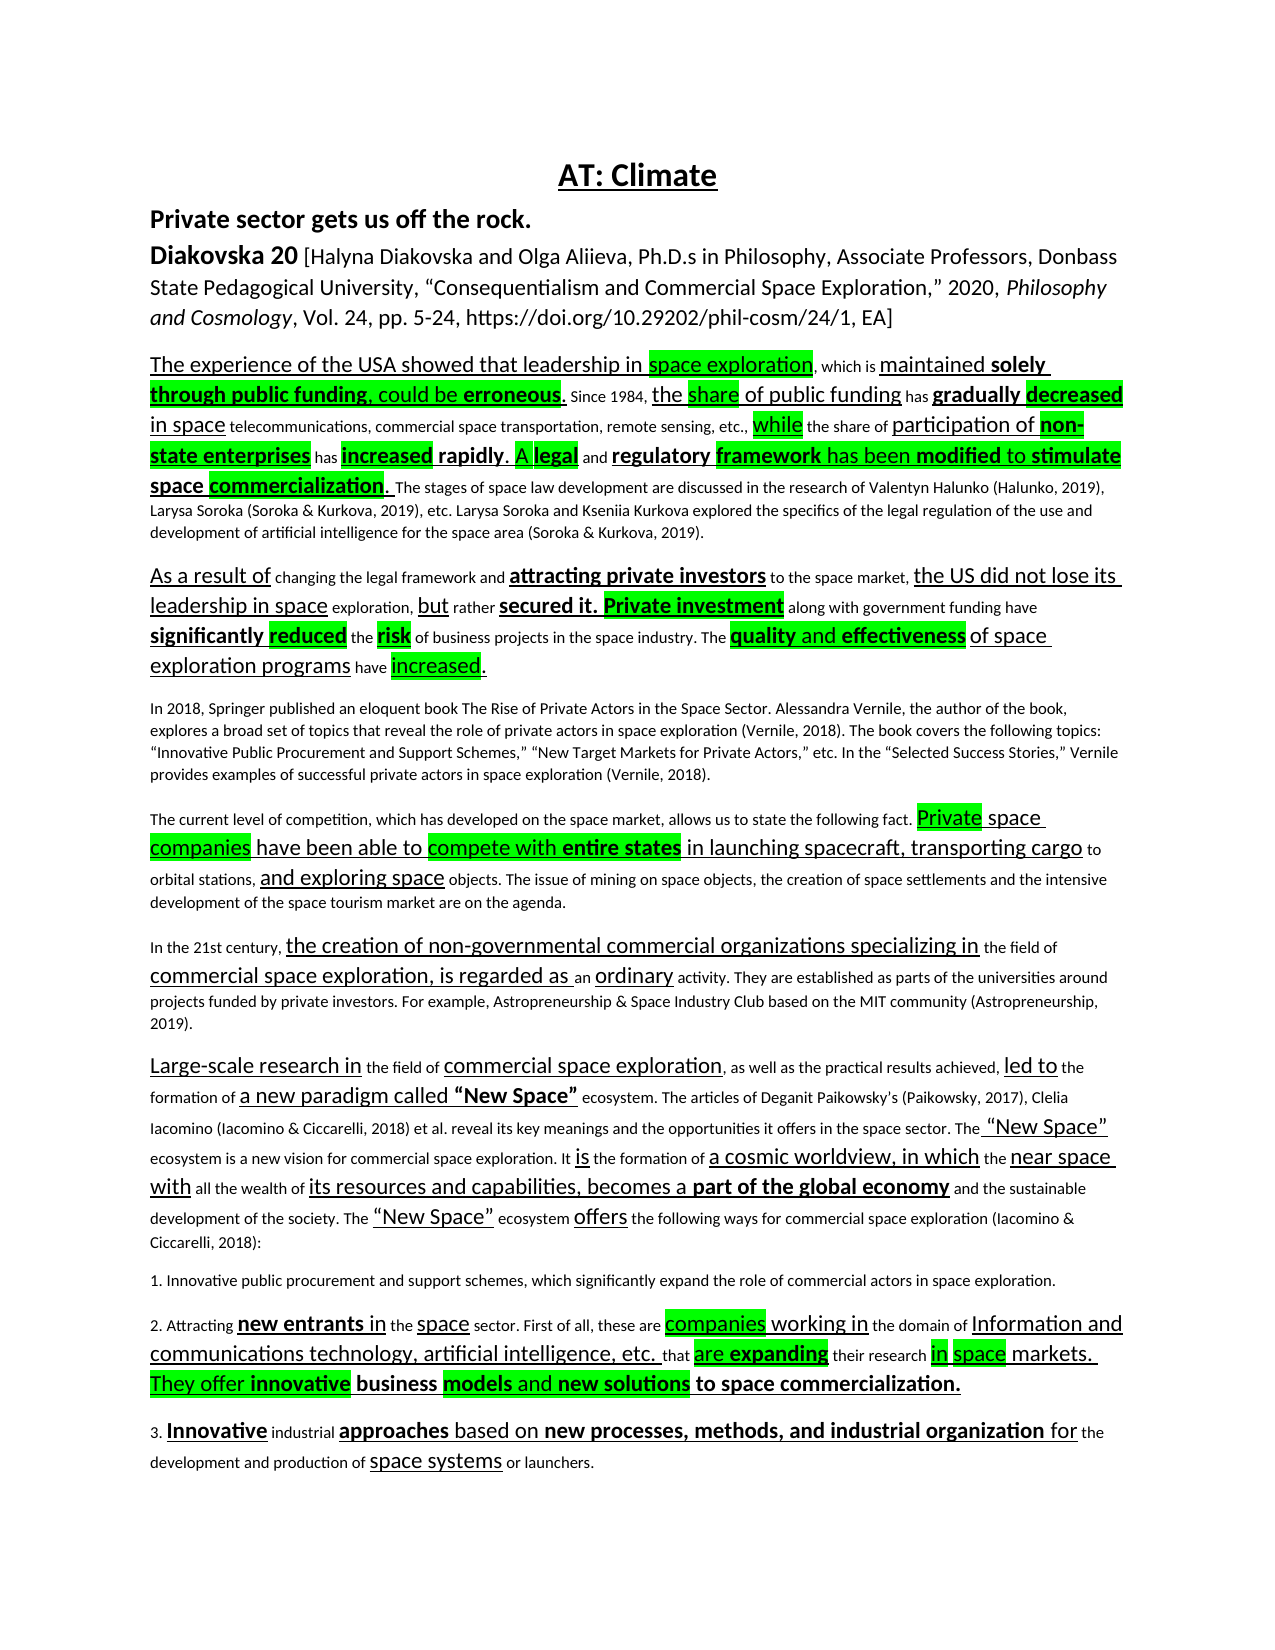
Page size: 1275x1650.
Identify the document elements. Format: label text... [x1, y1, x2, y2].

text Diakovska 20 [Halyna Diakovska and Olga Aliieva, Ph.D.s in Philosophy, Associate Professors, Donbass State Pedagogical University, “Consequentialism and Commercial Space Exploration,” 2020, Philosophy and Cosmology, Vol. 24, pp. 5-24, https://doi.org/10.29202/phil-cosm/24/1, EA] [150, 238, 1125, 331]
text As a result of changing the legal framework and attracting private investors to the space market, the US did not lose its leadership in space exploration, but rather secured it. Private investment along with government funding have significantly reduced the risk of business projects in the space industry. The quality and effectiveness of space exploration programs have increased. [150, 561, 1125, 680]
text 2. Attracting new entrants in the space sector. First of all, these are companies working in the domain of Information and communications technology, artificial intelligence, etc. that are expanding their research in space markets. They offer innovative business models and new solutions to space commercialization. [150, 1309, 1125, 1398]
text 1. Innovative public procurement and support schemes, which significantly expand the role of commercial actors in space exploration. [150, 1271, 1125, 1291]
text In the 21st century, the creation of non-governmental commercial organizations specializing in the field of commercial space exploration, is regarded as an ordinary activity. They are established as parts of the universities around projects funded by private investors. For example, Astropreneurship & Space Industry Club based on the MIT community (Astropreneurship, 2019). [150, 931, 1125, 1033]
text The current level of competition, which has developed on the space market, allows us to state the following fact. Private space companies have been able to compete with entire states in launching spacecraft, transporting cargo to orbital stations, and exploring space objects. The issue of mining on space objects, the creation of space settlements and the intensive development of the space tourism market are on the agenda. [150, 803, 1125, 913]
text 3. Innovative industrial approaches based on new processes, methods, and industrial organization for the development and production of space systems or launchers. [150, 1416, 1125, 1475]
subtitle AT: Climate [150, 154, 1125, 195]
subtitle Private sector gets us off the rock. [150, 202, 1125, 235]
text The experience of the USA showed that leadership in space exploration, which is maintained solely through public funding, could be erroneous. Since 1984, the share of public funding has gradually decreased in space telecommunications, commercial space transportation, remote sensing, etc., while the share of participation of non-state enterprises has increased rapidly. A legal and regulatory framework has been modified to stimulate space commercialization. The stages of space law development are discussed in the research of Valentyn Halunko (Halunko, 2019), Larysa Soroka (Soroka & Kurkova, 2019), etc. Larysa Soroka and Kseniia Kurkova explored the specifics of the legal regulation of the use and development of artificial intelligence for the space area (Soroka & Kurkova, 2019). [150, 350, 1125, 543]
text Large-scale research in the field of commercial space exploration, as well as the practical results achieved, led to the formation of a new paradigm called “New Space” ecosystem. The articles of Deganit Paikowsky’s (Paikowsky, 2017), Clelia Iacomino (Iacomino & Ciccarelli, 2018) et al. reveal its key meanings and the opportunities it offers in the space sector. The “New Space” ecosystem is a new vision for commercial space exploration. It is the formation of a cosmic worldview, in which the near space with all the wealth of its resources and capabilities, becomes a part of the global economy and the sustainable development of the society. The “New Space” ecosystem offers the following ways for commercial space exploration (Iacomino & Ciccarelli, 2018): [150, 1051, 1125, 1252]
text In 2018, Springer published an eloquent book The Rise of Private Actors in the Space Sector. Alessandra Vernile, the author of the book, explores a broad set of topics that reveal the role of private actors in space exploration (Vernile, 2018). The book covers the following topics: “Innovative Public Procurement and Support Schemes,” “New Target Markets for Private Actors,” etc. In the “Selected Success Stories,” Vernile provides examples of successful private actors in space exploration (Vernile, 2018). [150, 698, 1125, 784]
